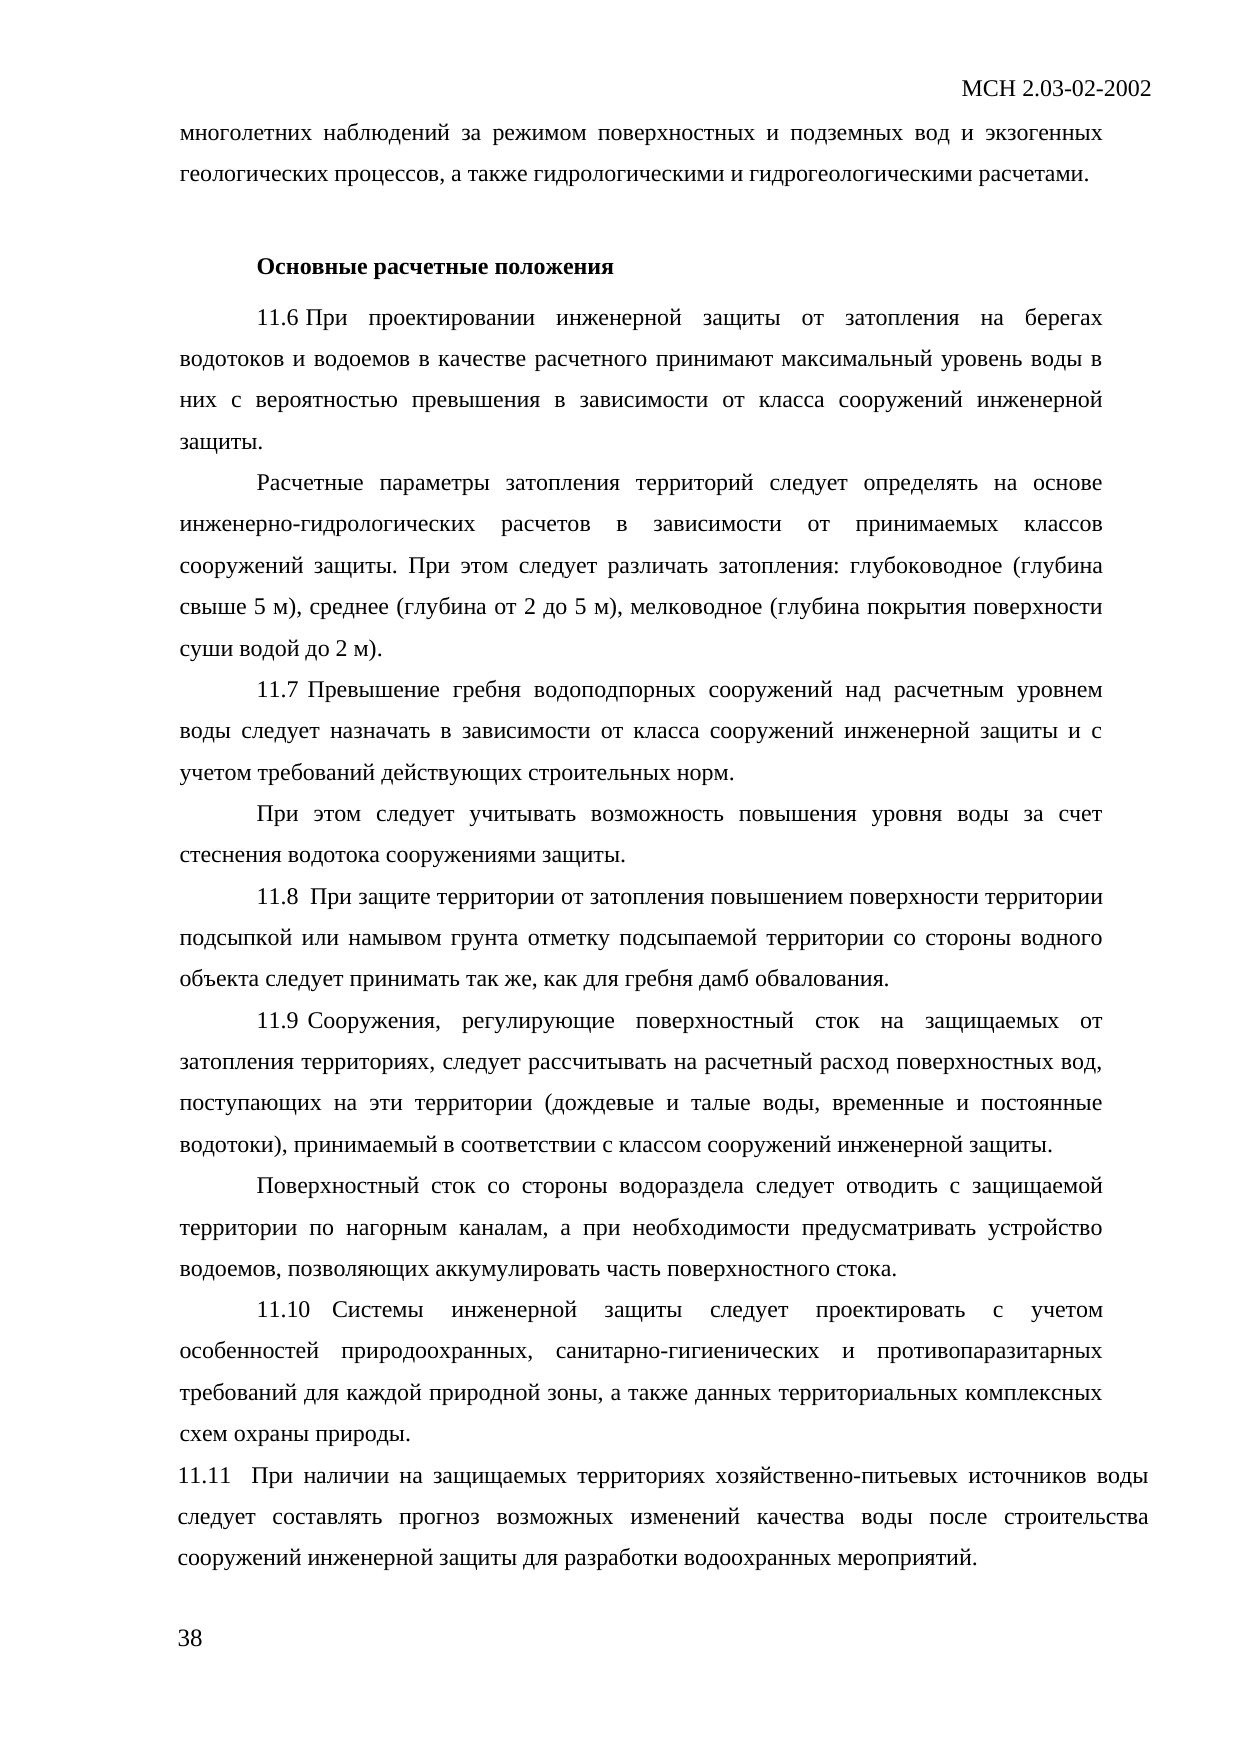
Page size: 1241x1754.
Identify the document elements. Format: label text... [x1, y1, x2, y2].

list При наличии на защищаемых территориях хозяйственно-питьевых источников воды следует составлять прогноз возможных изменений качества воды после строительства сооружений инженерной защиты для разработки водоохранных мероприятий. [177, 1461, 1149, 1571]
list Превышение гребня водоподпорных сооружений над расчетным уровнем воды следует назначать в зависимости от класса сооружений инженерной защиты и с учетом требований действующих строительных норм. [179, 675, 1104, 785]
text Расчетные параметры затопления территорий следует определять на основе инженерно-гидрологических расчетов в зависимости от принимаемых классов сооружений защиты. При этом следует различать затопления: глубоководное (глубина свыше 5 м), среднее (глубина от 2 до 5 м), мелководное (глубина покрытия поверхности суши водой до 2 м). [179, 468, 1104, 661]
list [179, 118, 1104, 187]
list При защите территории от затопления повышением поверхности территории подсыпкой или намывом грунта отметку подсыпаемой территории со стороны водного объекта следует принимать так же, как для гребня дамб обвалования. [179, 882, 1104, 992]
list Сооружения, регулирующие поверхностный сток на защищаемых от затопления территориях, следует рассчитывать на расчетный расход поверхностных вод, поступающих на эти территории (дождевые и талые воды, временные и постоянные водотоки), принимаемый в соответствии с классом сооружений инженерной защиты. [179, 1006, 1104, 1157]
text При этом следует учитывать возможность повышения уровня воды за счет стеснения водотока сооружениями защиты. [179, 799, 1104, 868]
list Системы инженерной защиты следует проектировать с учетом особенностей природоохранных, санитарно-гигиенических и противопаразитарных требований для каждой природной зоны, а также данных территориальных комплексных схем охраны природы. [179, 1295, 1104, 1447]
list При проектировании инженерной защиты от затопления на берегах водотоков и водоемов в качестве расчетного принимают максимальный уровень воды в них с вероятностью превышения в зависимости от класса сооружений инженерной защиты. [179, 303, 1104, 454]
text Основные расчетные положения [179, 252, 1152, 279]
text Поверхностный сток со стороны водораздела следует отводить с защищаемой территории по нагорным каналам, а при необходимости предусматривать устройство водоемов, позволяющих аккумулировать часть поверхностного стока. [179, 1171, 1104, 1281]
